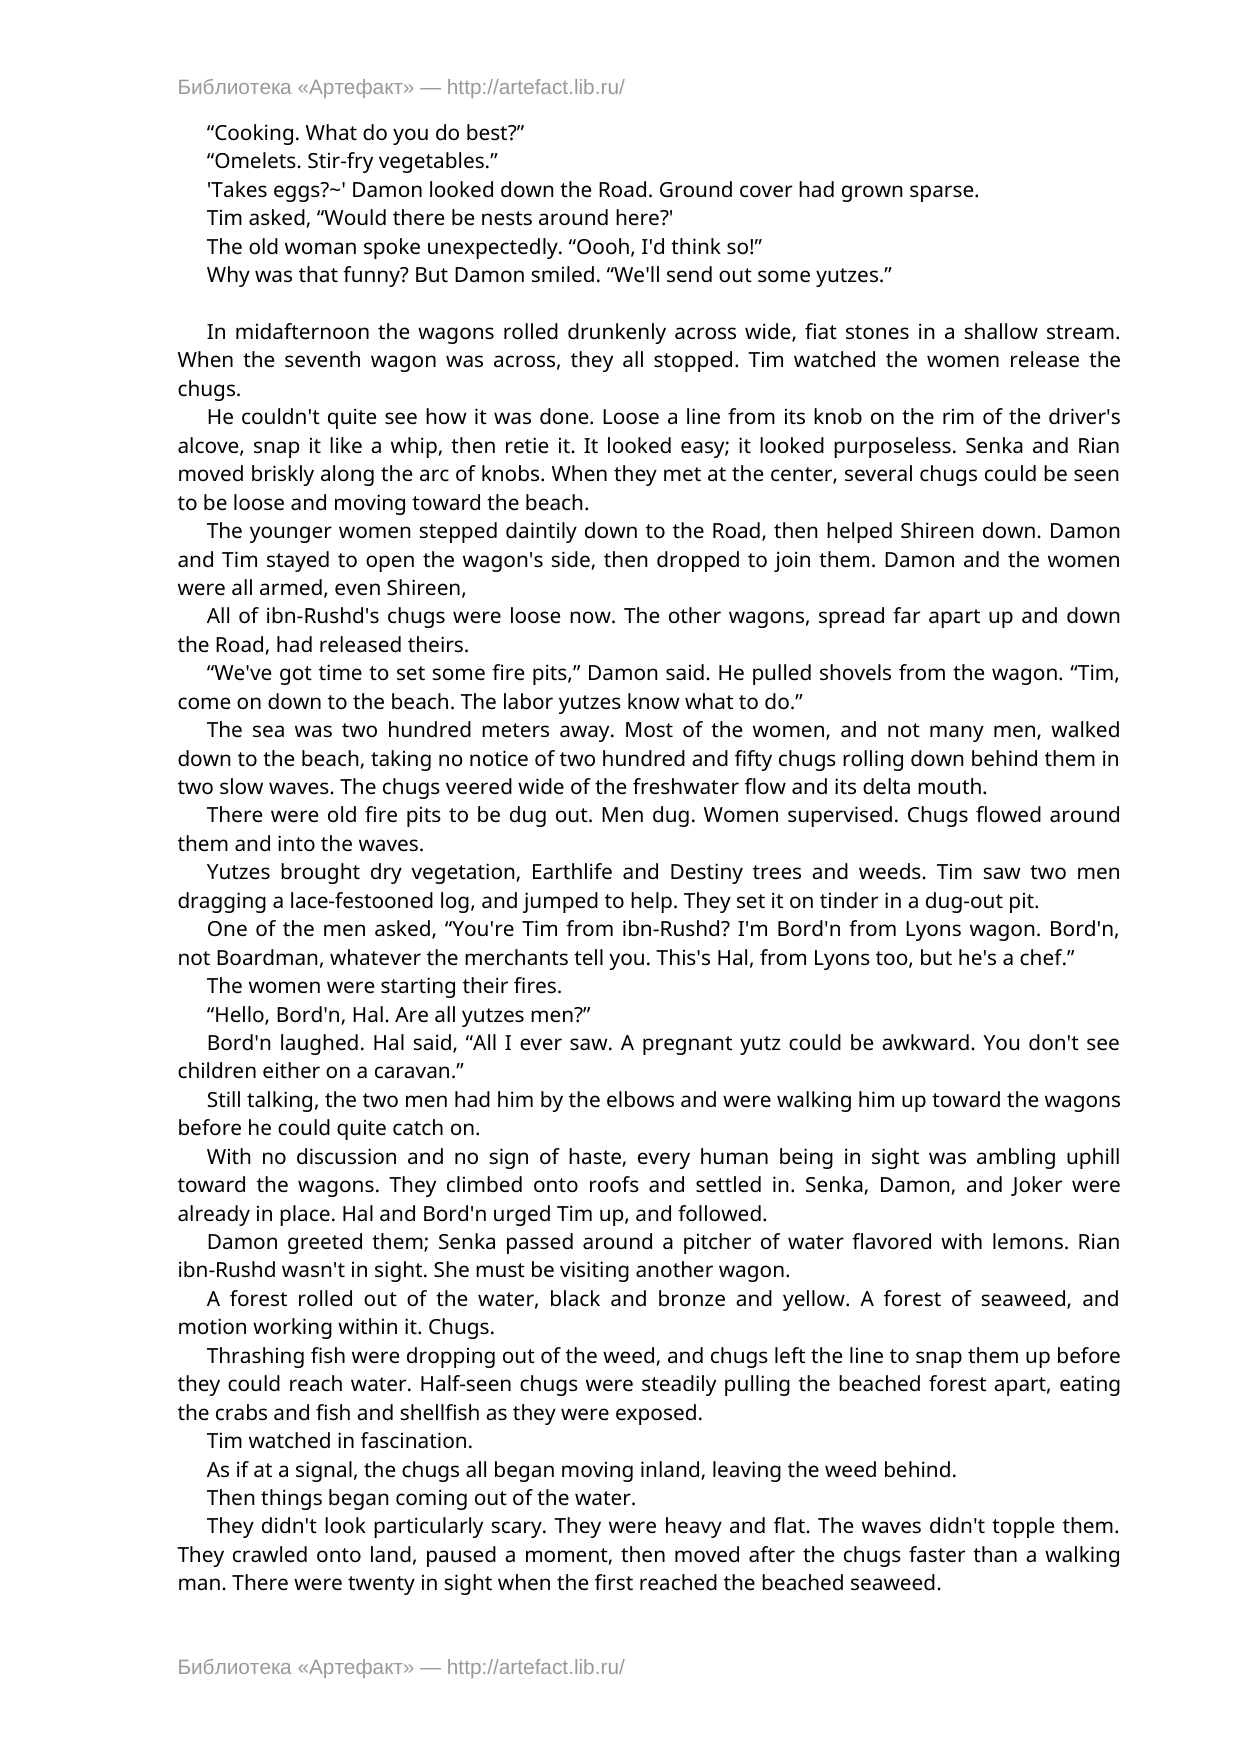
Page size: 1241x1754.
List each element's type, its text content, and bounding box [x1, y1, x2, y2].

text Damon greeted them; Senka passed around a pitcher of water flavored with lemons. Rian ibn-Rushd wasn't in sight. She must be visiting another wagon. [177, 1227, 1122, 1284]
text “Cooking. What do you do best?” [177, 118, 1122, 147]
text Tim watched in fascination. [177, 1426, 1122, 1455]
text He couldn't quite see how it was done. Loose a line from its knob on the rim of the driver's alcove, snap it like a whip, then retie it. It looked easy; it looked purposeless. Senka and Rian moved briskly along the arc of knobs. When they met at the center, several chugs could be seen to be loose and moving toward the beach. [177, 402, 1122, 516]
text A forest rolled out of the water, black and bronze and yellow. A forest of seaweed, and motion working within it. Chugs. [177, 1284, 1122, 1341]
text Thrashing fish were dropping out of the weed, and chugs left the line to snap them up before they could reach water. Half-seen chugs were steadily pulling the beached forest apart, eating the crabs and fish and shellfish as they were exposed. [177, 1341, 1122, 1426]
text With no discussion and no sign of haste, every human being in sight was ambling uphill toward the wagons. They climbed onto roofs and settled in. Senka, Damon, and Joker were already in place. Hal and Bord'n urged Tim up, and followed. [177, 1142, 1122, 1227]
text Yutzes brought dry vegetation, Earthlife and Destiny trees and weeds. Tim saw two men dragging a lace-festooned log, and jumped to help. They set it on tinder in a dug-out pit. [177, 857, 1122, 914]
text The sea was two hundred meters away. Most of the women, and not many men, walked down to the beach, taking no notice of two hundred and fifty chugs rolling down behind them in two slow waves. The chugs veered wide of the freshwater flow and its delta mouth. [177, 715, 1122, 801]
text In midafternoon the wagons rolled drunkenly across wide, fiat stones in a shallow stream. When the seventh wagon was across, they all stopped. Tim watched the women release the chugs. [177, 317, 1122, 402]
text Why was that funny? But Damon smiled. “We'll send out some yutzes.” [177, 260, 1122, 289]
text “We've got time to set some fire pits,” Damon said. He pulled shovels from the wagon. “Tim, come on down to the beach. The labor yutzes know what to do.” [177, 658, 1122, 715]
text The younger women stepped daintily down to the Road, then helped Shireen down. Damon and Tim stayed to open the wagon's side, then dropped to join them. Damon and the women were all armed, even Shireen, [177, 516, 1122, 602]
text Tim asked, “Would there be nests around here?' [177, 203, 1122, 232]
text “Hello, Bord'n, Hal. Are all yutzes men?” [177, 1000, 1122, 1028]
text They didn't look particularly scary. They were heavy and flat. The waves didn't topple them. They crawled onto land, paused a moment, then moved after the chugs faster than a walking man. There were twenty in sight when the first reached the beached seaweed. [177, 1512, 1122, 1597]
text There were old fire pits to be dug out. Men dug. Women supervised. Chugs flowed around them and into the waves. [177, 801, 1122, 857]
text The old woman spoke unexpectedly. “Oooh, I'd think so!” [177, 232, 1122, 260]
text Bord'n laughed. Hal said, “All I ever saw. A pregnant yutz could be awkward. You don't see children either on a caravan.” [177, 1028, 1122, 1085]
text As if at a signal, the chugs all began moving inland, leaving the weed behind. [177, 1455, 1122, 1483]
text The women were starting their fires. [177, 971, 1122, 1000]
text “Omelets. Stir-fry vegetables.” [177, 147, 1122, 175]
text 'Takes eggs?~' Damon looked down the Road. Ground cover had grown sparse. [177, 175, 1122, 203]
text All of ibn-Rushd's chugs were loose now. The other wagons, spread far apart up and down the Road, had released theirs. [177, 602, 1122, 658]
text One of the men asked, “You're Tim from ibn-Rushd? I'm Bord'n from Lyons wagon. Bord'n, not Boardman, whatever the merchants tell you. This's Hal, from Lyons too, but he's a chef.” [177, 914, 1122, 971]
text Still talking, the two men had him by the elbows and were walking him up toward the wagons before he could quite catch on. [177, 1085, 1122, 1142]
text Then things began coming out of the water. [177, 1483, 1122, 1512]
